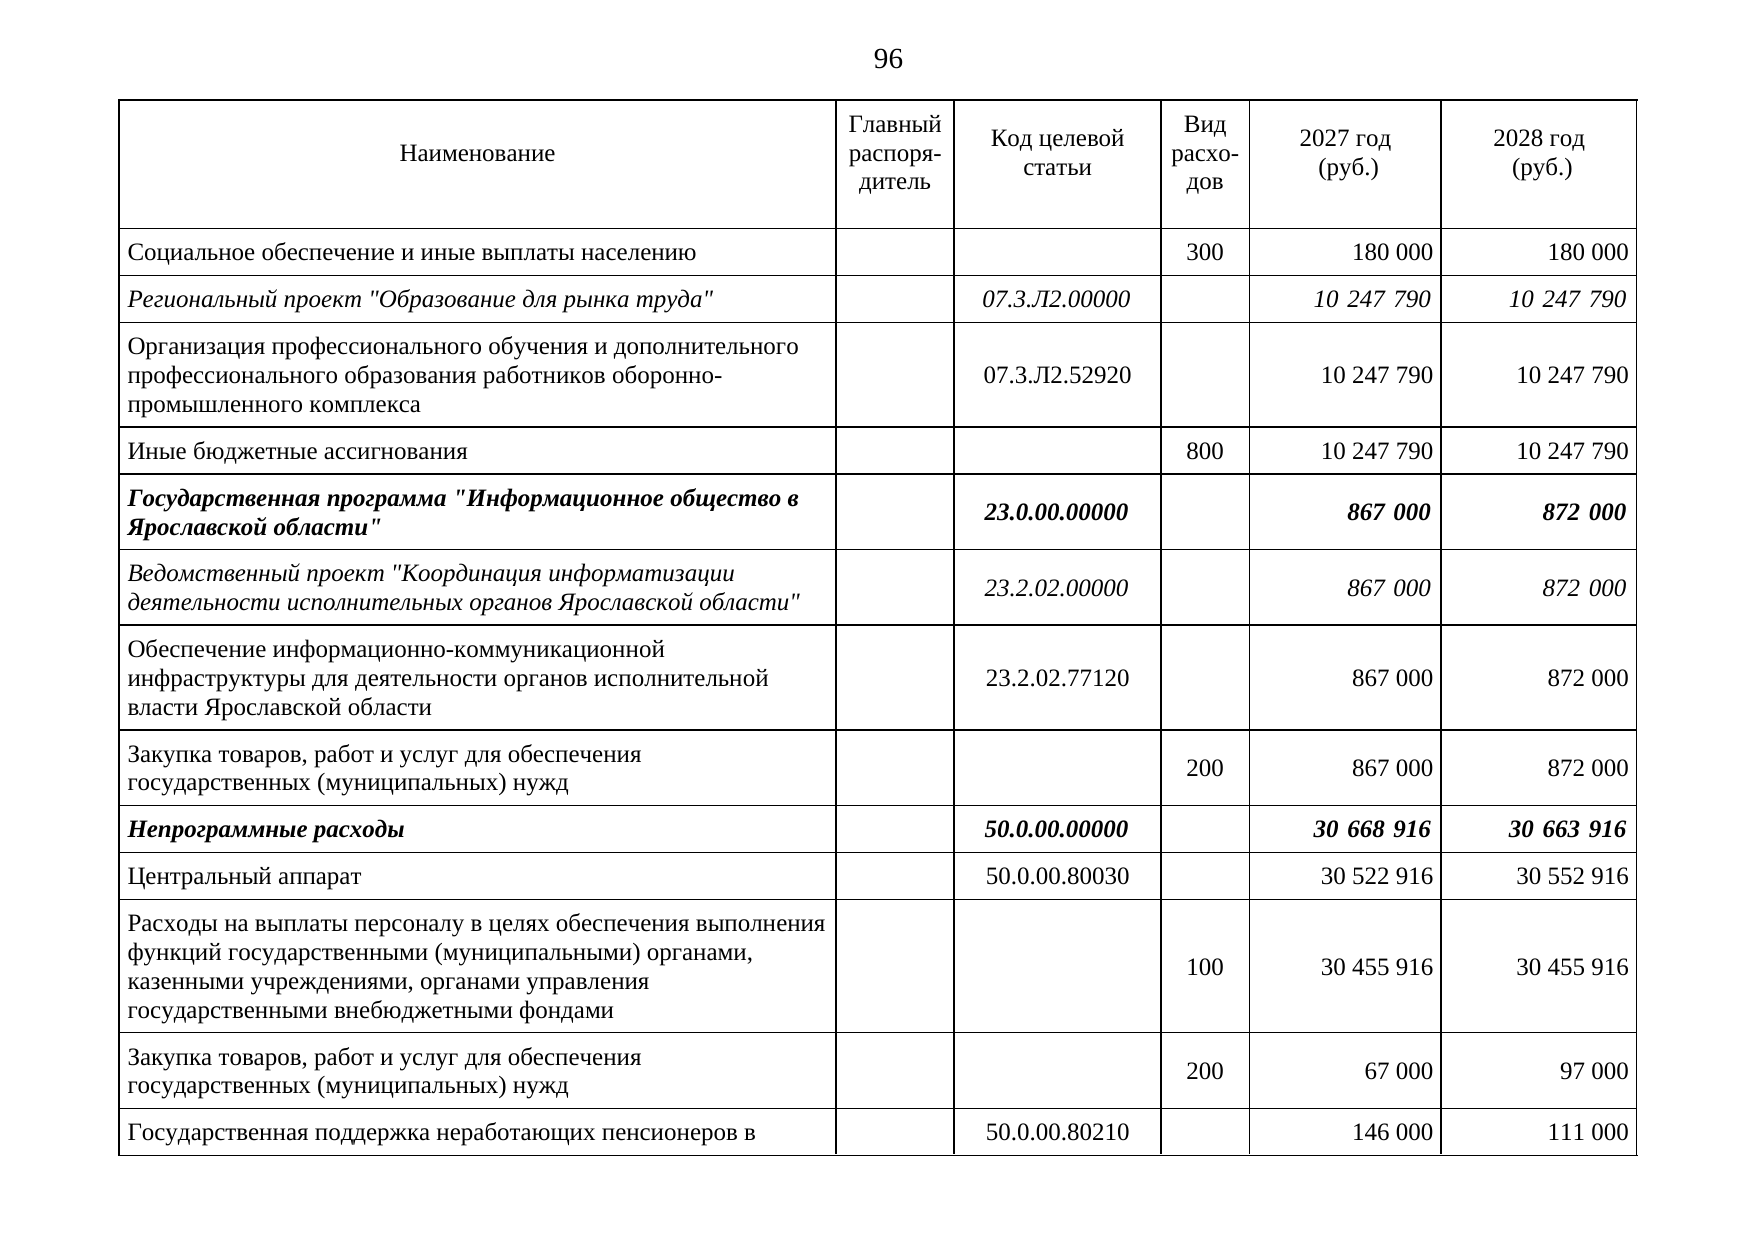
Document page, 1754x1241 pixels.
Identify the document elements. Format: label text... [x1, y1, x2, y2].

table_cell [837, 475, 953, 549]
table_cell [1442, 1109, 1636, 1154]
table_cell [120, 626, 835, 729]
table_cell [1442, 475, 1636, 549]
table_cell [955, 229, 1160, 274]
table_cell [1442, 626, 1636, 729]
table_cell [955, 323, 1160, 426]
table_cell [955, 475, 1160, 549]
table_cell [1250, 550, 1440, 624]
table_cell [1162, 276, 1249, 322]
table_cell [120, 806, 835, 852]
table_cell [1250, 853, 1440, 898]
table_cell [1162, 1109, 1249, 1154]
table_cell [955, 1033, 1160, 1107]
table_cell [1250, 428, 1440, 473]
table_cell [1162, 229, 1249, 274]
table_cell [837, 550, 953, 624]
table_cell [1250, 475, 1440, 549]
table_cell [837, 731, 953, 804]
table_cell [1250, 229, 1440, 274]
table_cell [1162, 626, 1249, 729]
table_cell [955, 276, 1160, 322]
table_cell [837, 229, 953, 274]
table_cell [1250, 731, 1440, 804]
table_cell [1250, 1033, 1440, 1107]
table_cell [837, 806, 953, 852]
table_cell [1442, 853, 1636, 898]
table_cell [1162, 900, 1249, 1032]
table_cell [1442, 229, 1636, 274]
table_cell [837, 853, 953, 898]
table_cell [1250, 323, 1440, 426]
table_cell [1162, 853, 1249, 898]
table_header Наименование [120, 101, 835, 227]
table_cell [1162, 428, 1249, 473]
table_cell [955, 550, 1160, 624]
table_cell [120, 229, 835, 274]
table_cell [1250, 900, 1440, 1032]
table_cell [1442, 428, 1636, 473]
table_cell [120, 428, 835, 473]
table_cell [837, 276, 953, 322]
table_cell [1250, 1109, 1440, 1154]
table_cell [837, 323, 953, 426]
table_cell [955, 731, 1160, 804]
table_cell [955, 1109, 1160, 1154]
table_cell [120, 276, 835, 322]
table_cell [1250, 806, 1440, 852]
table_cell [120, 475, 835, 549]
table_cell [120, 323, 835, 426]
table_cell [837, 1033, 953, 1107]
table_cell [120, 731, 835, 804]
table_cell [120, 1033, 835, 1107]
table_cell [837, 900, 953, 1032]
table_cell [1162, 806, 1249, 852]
table_header Код целевой статьи [955, 101, 1160, 227]
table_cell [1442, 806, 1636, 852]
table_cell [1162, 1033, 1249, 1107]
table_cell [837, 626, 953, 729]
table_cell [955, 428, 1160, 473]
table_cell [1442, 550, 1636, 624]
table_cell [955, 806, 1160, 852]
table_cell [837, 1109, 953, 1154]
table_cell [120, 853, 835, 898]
table_header Главный распоря-дитель [837, 101, 953, 227]
table_header Вид расхо- дов [1162, 101, 1249, 227]
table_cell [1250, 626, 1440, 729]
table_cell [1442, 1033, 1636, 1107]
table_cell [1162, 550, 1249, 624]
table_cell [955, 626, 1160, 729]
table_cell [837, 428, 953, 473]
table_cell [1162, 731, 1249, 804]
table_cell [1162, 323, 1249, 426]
table_header 2028 год (руб.) [1442, 101, 1636, 227]
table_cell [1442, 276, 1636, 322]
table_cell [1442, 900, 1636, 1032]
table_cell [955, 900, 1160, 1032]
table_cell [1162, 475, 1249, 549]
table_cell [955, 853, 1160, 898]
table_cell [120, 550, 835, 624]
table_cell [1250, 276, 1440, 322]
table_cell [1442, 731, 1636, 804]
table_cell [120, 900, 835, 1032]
table_header 2027 год (руб.) [1250, 101, 1440, 227]
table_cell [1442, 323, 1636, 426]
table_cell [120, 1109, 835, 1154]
